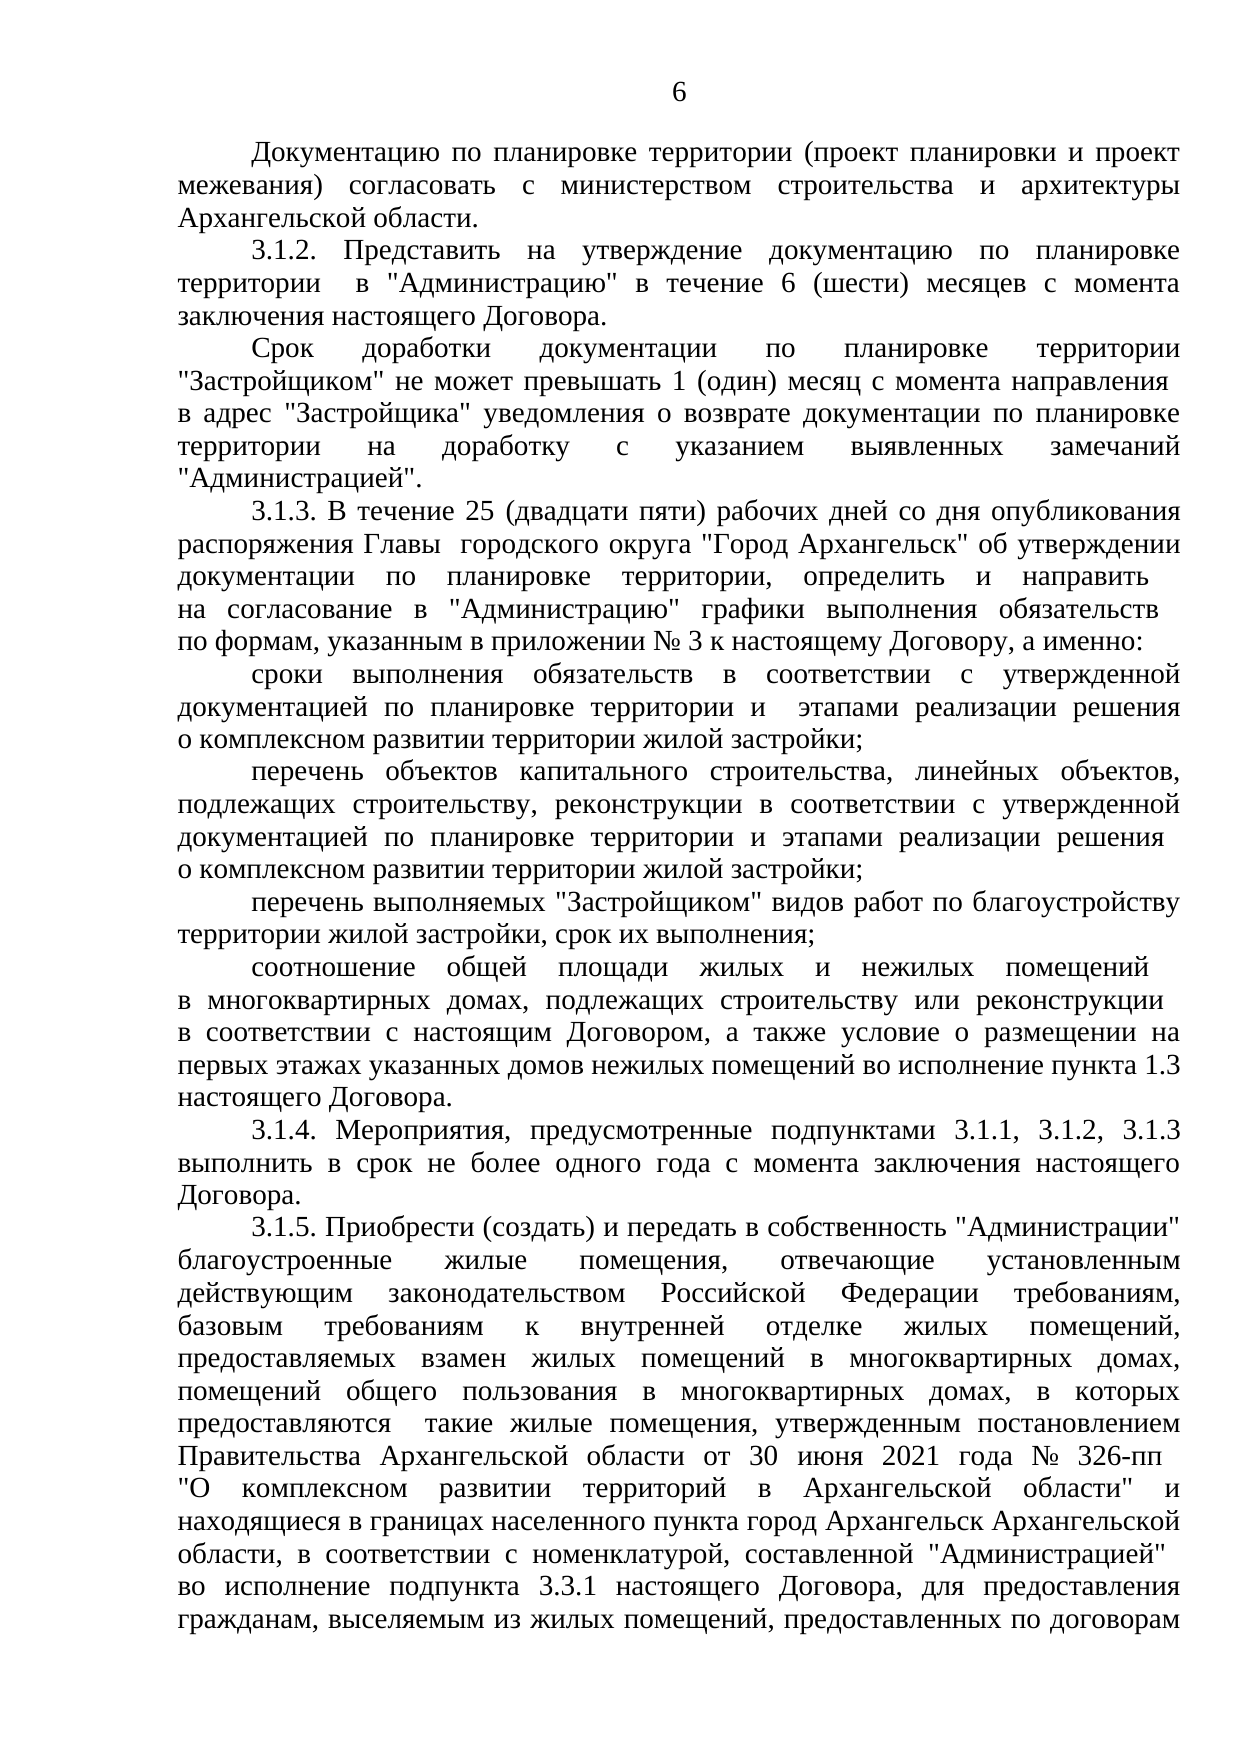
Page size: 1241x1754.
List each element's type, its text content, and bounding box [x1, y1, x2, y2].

text 3.1.3. В течение 25 (двадцати пяти) рабочих дней со дня опубликования распоряжения Главы городского округа "Город Архангельск" об утверждении документации по планировке территории, определить и направить на согласование в "Администрацию" графики выполнения обязательств по формам, указанным в приложении № 3 к настоящему Договору, а именно: [177, 494, 1181, 657]
text перечень выполняемых "Застройщиком" видов работ по благоустройству территории жилой застройки, срок их выполнения; [177, 885, 1181, 950]
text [177, 1211, 1181, 1634]
text 3.1.2. Представить на утверждение документацию по планировке территории в "Администрацию" в течение 6 (шести) месяцев с момента заключения настоящего Договора. [177, 233, 1181, 331]
text 3.1.4. Мероприятия, предусмотренные подпунктами 3.1.1, 3.1.2, 3.1.3 выполнить в срок не более одного года с момента заключения настоящего Договора. [177, 1113, 1181, 1211]
text перечень объектов капитального строительства, линейных объектов, подлежащих строительству, реконструкции в соответствии с утвержденной документацией по планировке территории и этапами реализации решения о комплексном развитии территории жилой застройки; [177, 755, 1181, 885]
text сроки выполнения обязательств в соответствии с утвержденной документацией по планировке территории и этапами реализации решения о комплексном развитии территории жилой застройки; [177, 657, 1181, 755]
text Срок доработки документации по планировке территории "Застройщиком" не может превышать 1 (один) месяц с момента направления в адрес "Застройщика" уведомления о возврате документации по планировке территории на доработку с указанием выявленных замечаний "Администрацией". [177, 331, 1181, 494]
text Документацию по планировке территории (проект планировки и проект межевания) согласовать с министерством строительства и архитектуры Архангельской области. [177, 136, 1181, 233]
text соотношение общей площади жилых и нежилых помещений в многоквартирных домах, подлежащих строительству или реконструкции в соответствии с настоящим Договором, а также условие о размещении на первых этажах указанных домов нежилых помещений во исполнение пункта 1.3 настоящего Договора. [177, 950, 1181, 1113]
